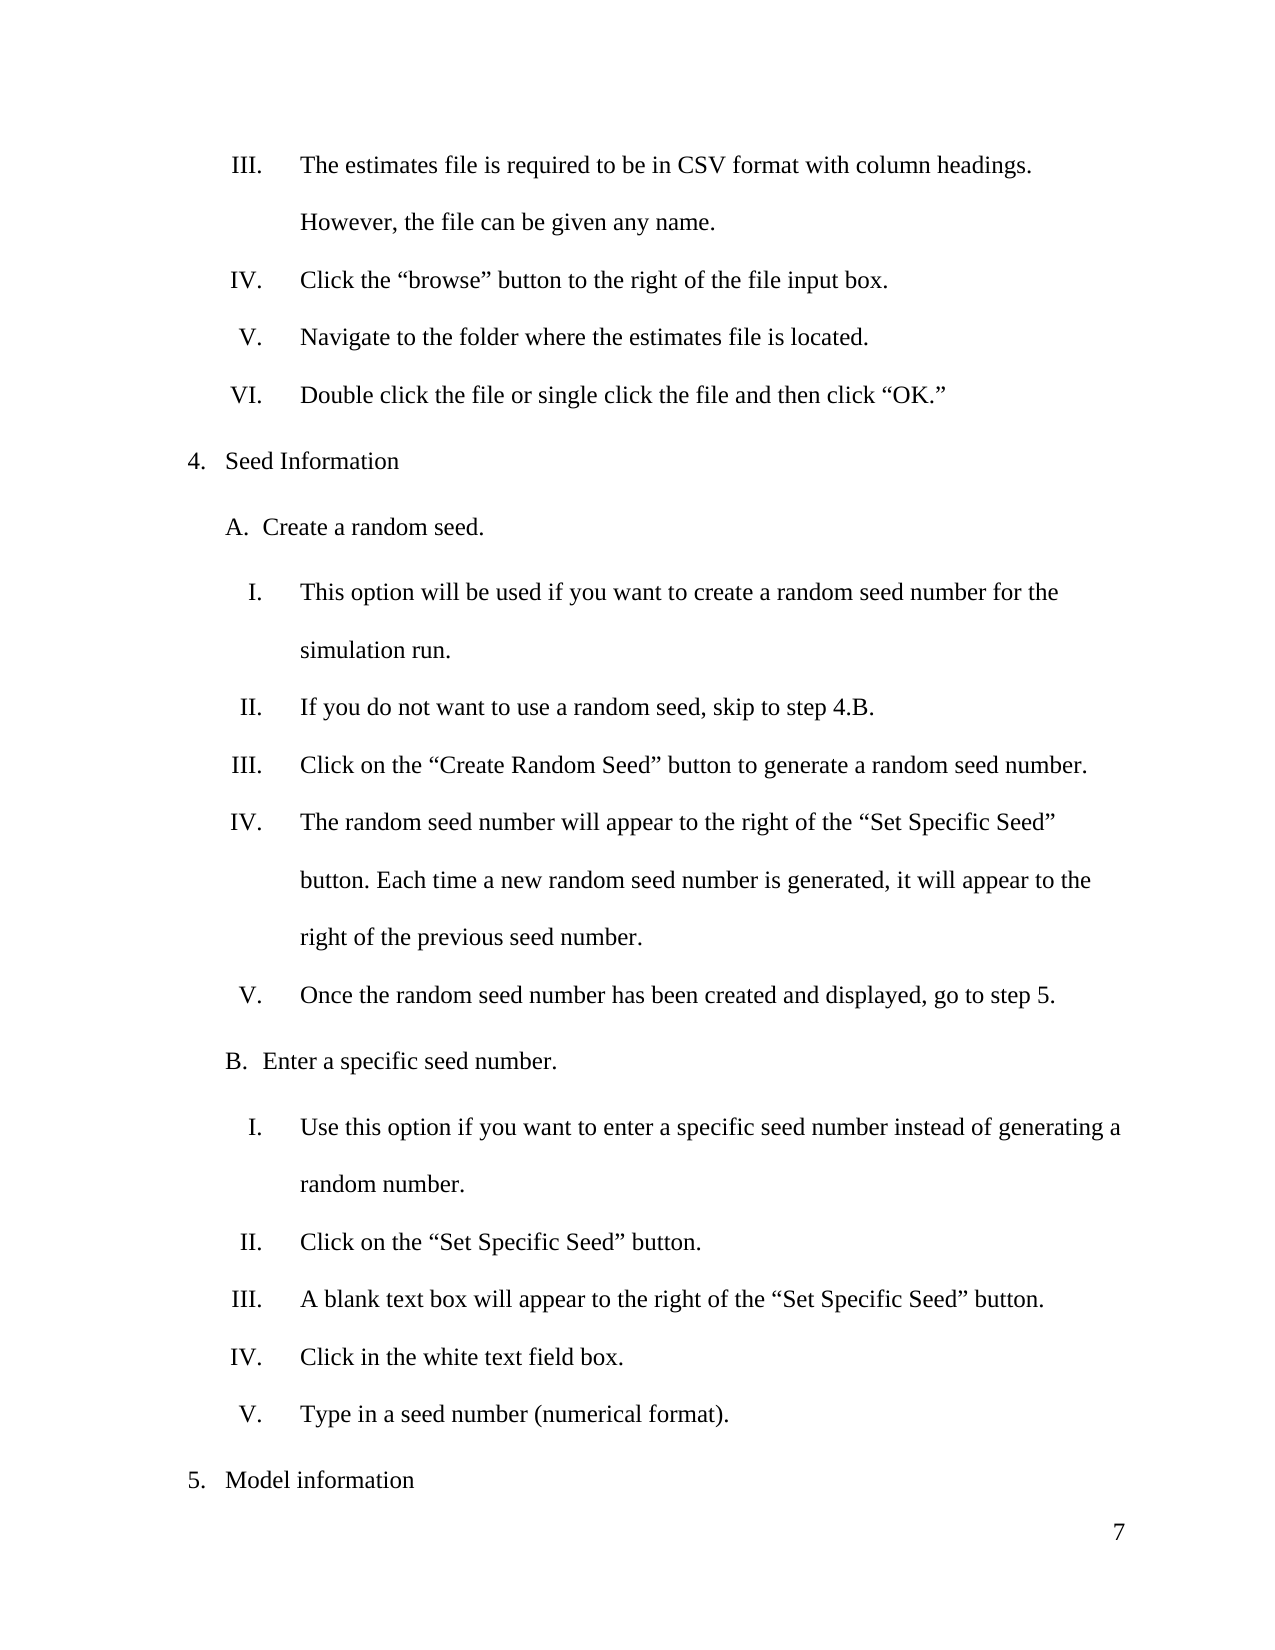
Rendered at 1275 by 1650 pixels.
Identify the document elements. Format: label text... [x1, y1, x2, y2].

list The random seed number will appear to the right of the “Set Specific Seed” button. Each time a new random seed number is generated, it will appear to the right of the previous seed number. [262, 807, 1125, 951]
list Navigate to the folder where the estimates file is located. [262, 322, 1125, 351]
list Once the random seed number has been created and displayed, go to step 5. [262, 980, 1125, 1009]
list Click the “browse” button to the right of the file input box. [262, 265, 1125, 294]
list Create a random seed. [225, 512, 1125, 540]
list Type in a seed number (numerical format). [262, 1399, 1125, 1428]
list Use this option if you want to enter a specific seed number instead of generating a random number. [262, 1112, 1125, 1198]
list Enter a specific seed number. [225, 1046, 1125, 1074]
list A blank text box will appear to the right of the “Set Specific Seed” button. [262, 1284, 1125, 1313]
list Click in the white text field box. [262, 1342, 1125, 1370]
list Double click the file or single click the file and then click “OK.” [262, 380, 1125, 409]
list Model information [187, 1465, 1125, 1494]
list Seed Information [187, 446, 1125, 474]
list If you do not want to use a random seed, skip to step 4.B. [262, 692, 1125, 721]
list The estimates file is required to be in CSV format with column headings. However, the file can be given any name. [262, 150, 1125, 236]
list Click on the “Create Random Seed” button to generate a random seed number. [262, 750, 1125, 779]
list This option will be used if you want to create a random seed number for the simulation run. [262, 577, 1125, 664]
list Click on the “Set Specific Seed” button. [262, 1227, 1125, 1255]
